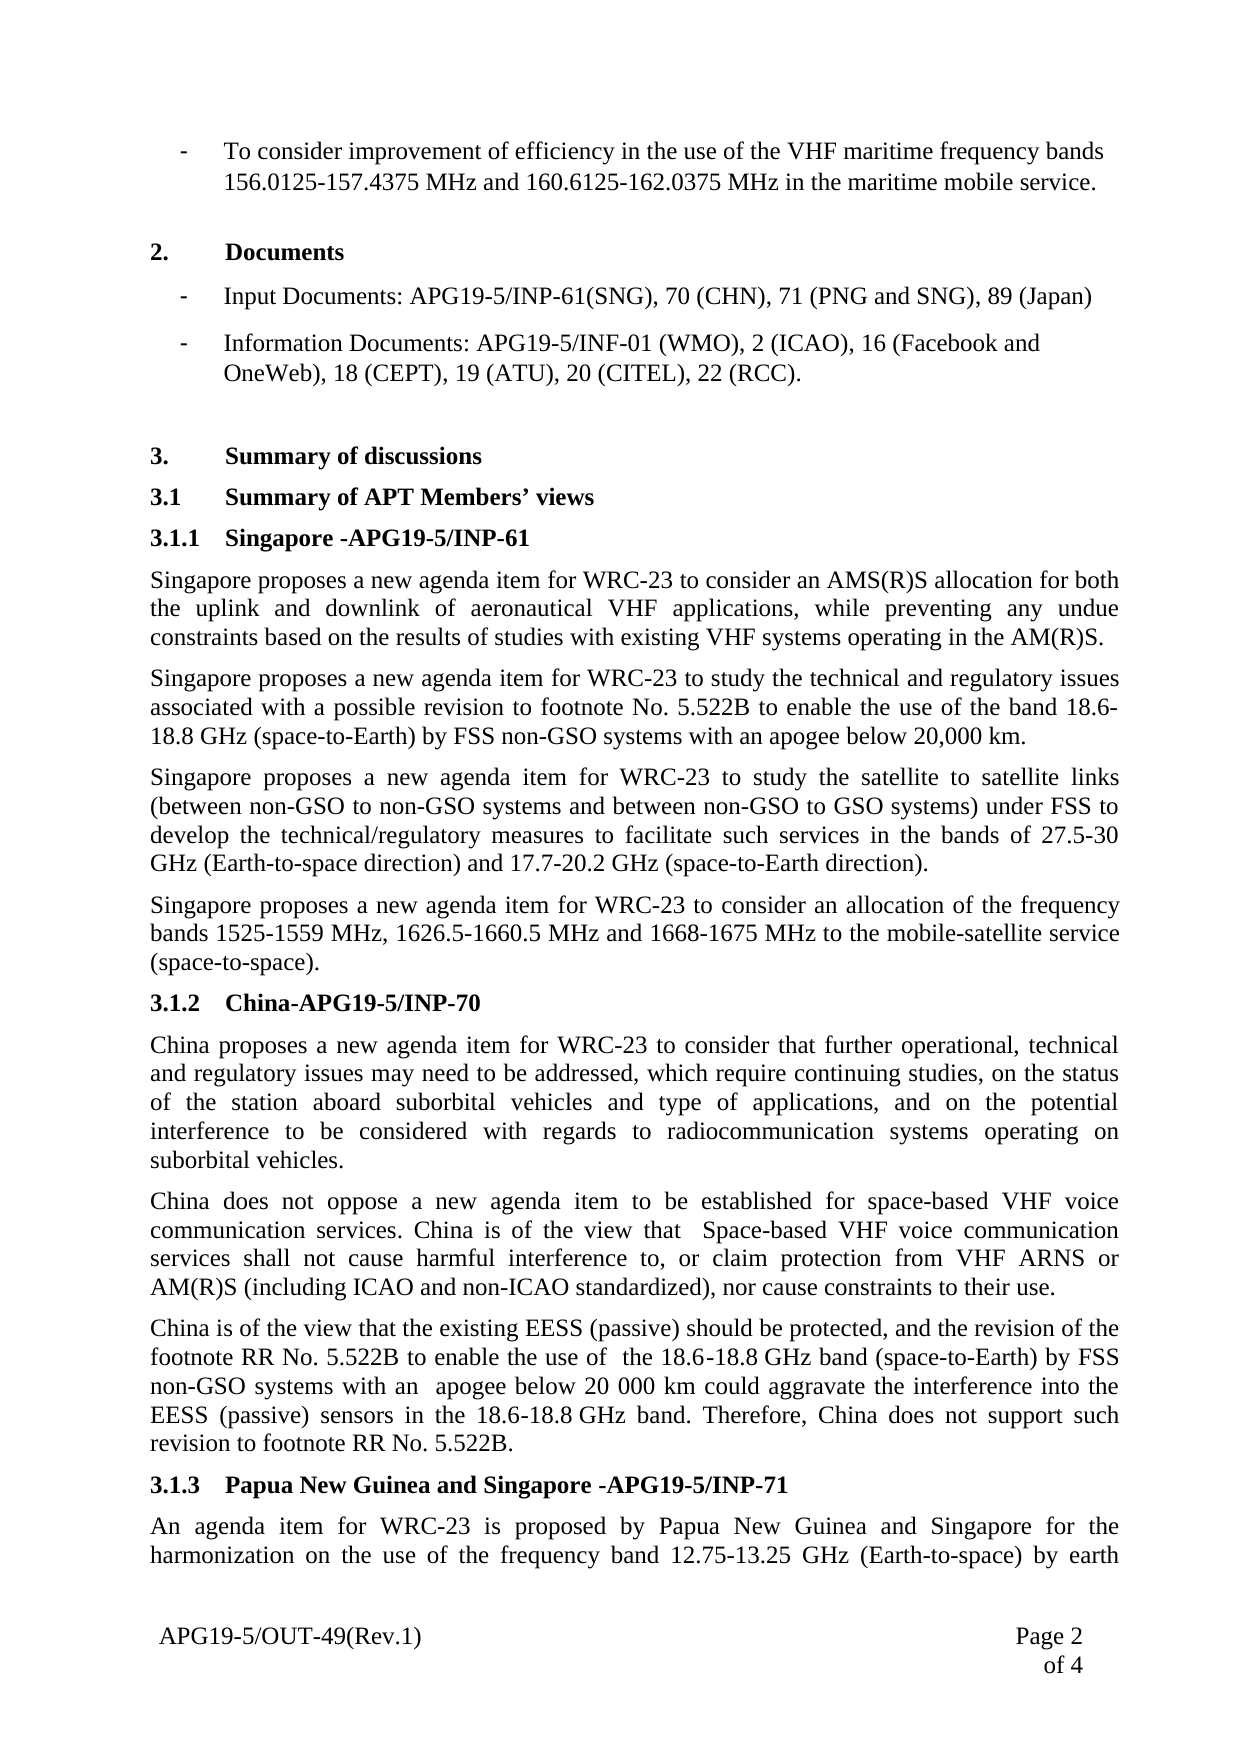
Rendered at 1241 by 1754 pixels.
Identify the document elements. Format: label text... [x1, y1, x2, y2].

text China proposes a new agenda item for WRC-23 to consider that further operational, technical and regulatory issues may need to be addressed, which require continuing studies, on the status of the station aboard suborbital vehicles and type of applications, and on the potential interference to be considered with regards to radiocommunication systems operating on suborbital vehicles. [150, 1030, 1120, 1173]
text 3.1.2 China-APG19-5/INP-70 [150, 988, 1120, 1017]
text China does not oppose a new agenda item to be established for space-based VHF voice communication services. China is of the view that Space-based VHF voice communication services shall not cause harmful interference to, or claim protection from VHF ARNS or AM(R)S (including ICAO and non-ICAO standardized), nor cause constraints to their use. [150, 1186, 1120, 1301]
text 3.1.1 Singapore -APG19-5/INP-61 [150, 523, 1120, 552]
text 3. Summary of discussions [150, 441, 1120, 470]
text Singapore proposes a new agenda item for WRC-23 to consider an allocation of the frequency bands 1525-1559 MHz, 1626.5-1660.5 MHz and 1668-1675 MHz to the mobile-satellite service (space-to-space). [150, 890, 1120, 976]
text 3.1.3 Papua New Guinea and Singapore -APG19-5/INP-71 [150, 1470, 1120, 1498]
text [150, 1511, 1120, 1568]
text China is of the view that the existing EESS (passive) should be protected, and the revision of the footnote RR No. 5.522B to enable the use of the 18.6-18.8 GHz band (space-to-Earth) by FSS non-GSO systems with an apogee below 20 000 km could aggravate the interference into the EESS (passive) sensors in the 18.6-18.8 GHz band. Therefore, China does not support such revision to footnote RR No. 5.522B. [150, 1313, 1120, 1457]
list Information Documents: APG19-5/INF-01 (WMO), 2 (ICAO), 16 (Facebook and OneWeb), 18 (CEPT), 19 (ATU), 20 (CITEL), 22 (RCC). [179, 324, 1120, 387]
list Input Documents: APG19-5/INP-61(SNG), 70 (CHN), 71 (PNG and SNG), 89 (Japan) [179, 278, 1120, 312]
text Singapore proposes a new agenda item for WRC-23 to study the technical and regulatory issues associated with a possible revision to footnote No. 5.522B to enable the use of the band 18.6-18.8 GHz (space-to-Earth) by FSS non-GSO systems with an apogee below 20,000 km. [150, 663, 1120, 750]
text Singapore proposes a new agenda item for WRC-23 to consider an AMS(R)S allocation for both the uplink and downlink of aeronautical VHF applications, while preventing any undue constraints based on the results of studies with existing VHF systems operating in the AM(R)S. [150, 565, 1120, 651]
text 2. Documents [150, 237, 1120, 265]
text 3.1 Summary of APT Members’ views [150, 482, 1120, 511]
list To consider improvement of efficiency in the use of the VHF maritime frequency bands 156.0125-157.4375 MHz and 160.6125-162.0375 MHz in the maritime mobile service. [179, 132, 1120, 195]
text Singapore proposes a new agenda item for WRC-23 to study the satellite to satellite links (between non-GSO to non-GSO systems and between non-GSO to GSO systems) under FSS to develop the technical/regulatory measures to facilitate such services in the bands of 27.5-30 GHz (Earth-to-space direction) and 17.7-20.2 GHz (space-to-Earth direction). [150, 762, 1120, 877]
